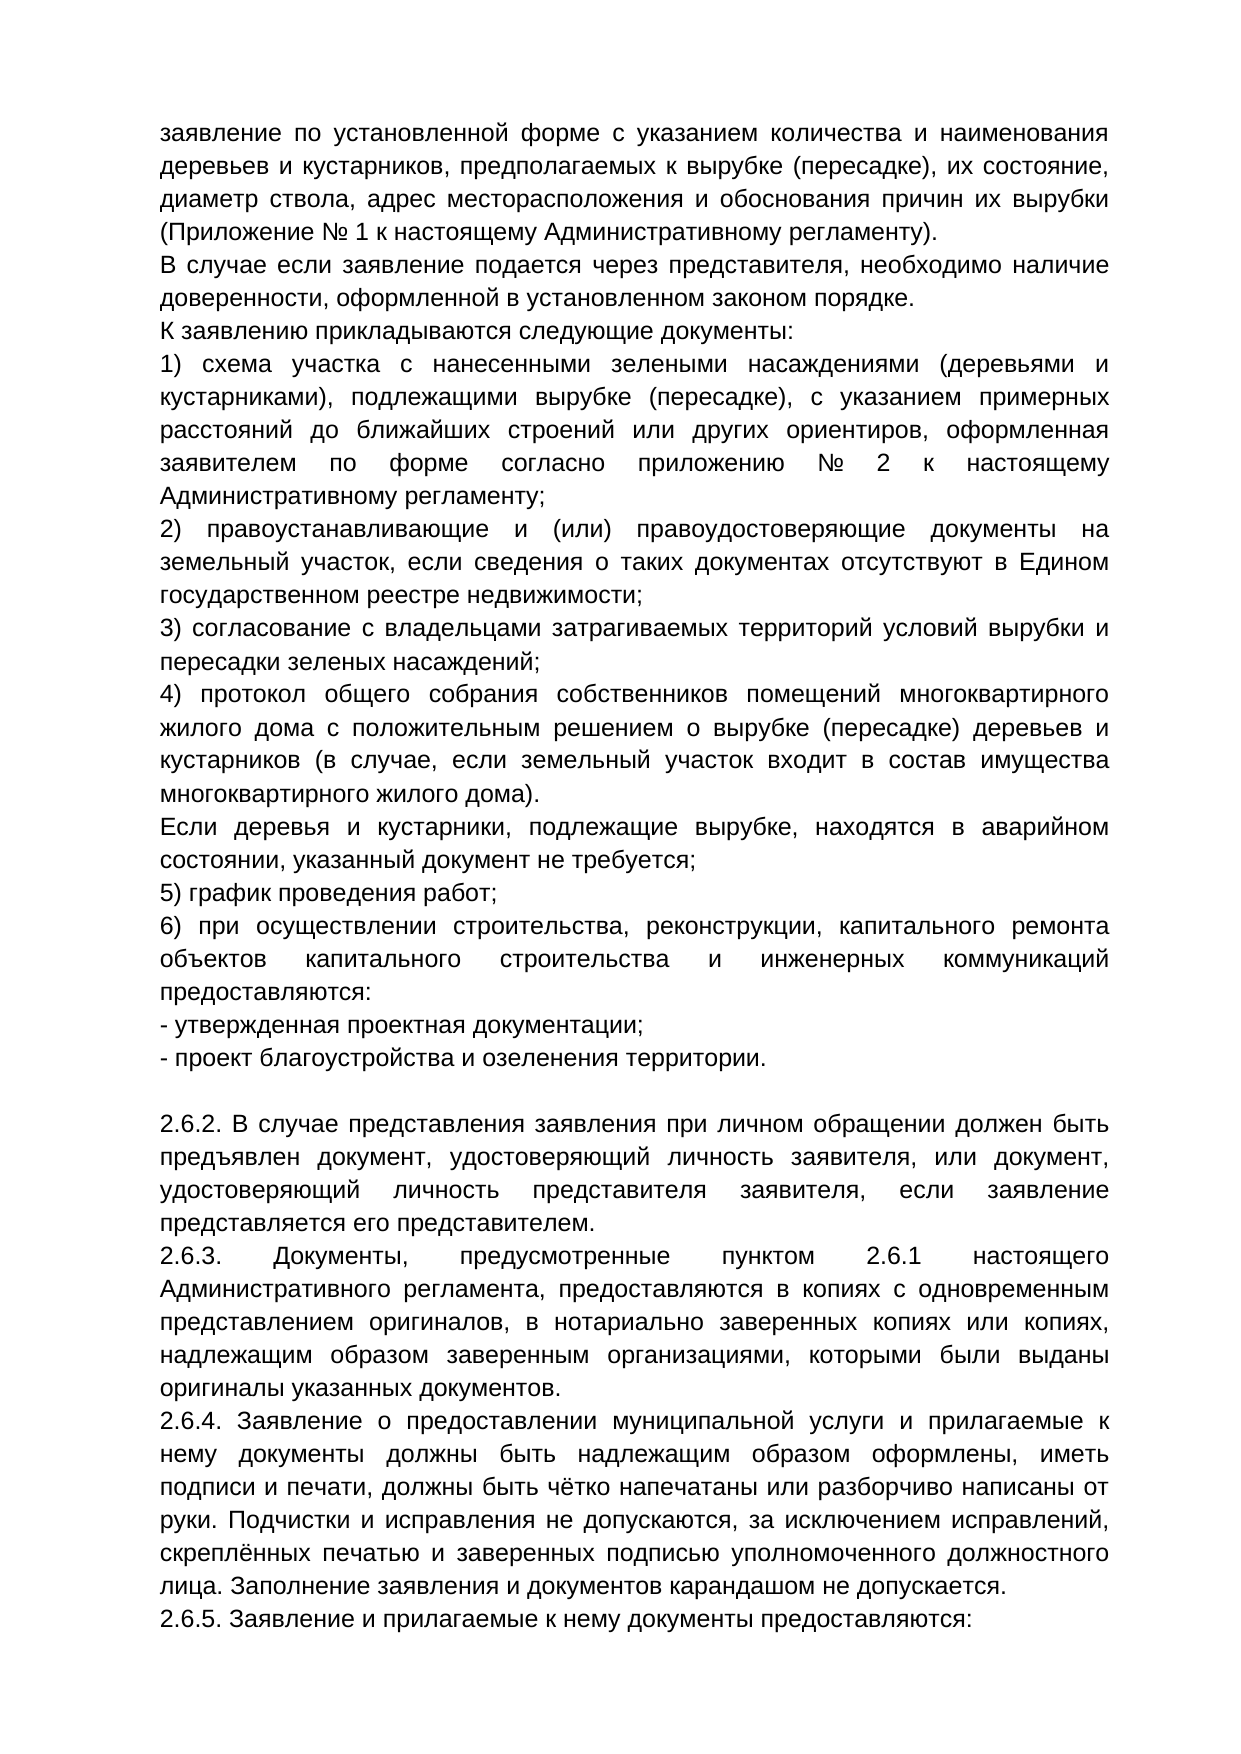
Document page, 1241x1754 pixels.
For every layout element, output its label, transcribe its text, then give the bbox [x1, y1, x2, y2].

text 2) правоустанавливающие и (или) правоудостоверяющие документы на земельный участок, если сведения о таких документах отсутствуют в Едином государственном реестре недвижимости; [159, 514, 1110, 609]
text 2.6.3. Документы, предусмотренные пунктом 2.6.1 настоящего Административного регламента, предоставляются в копиях с одновременным представлением оригиналов, в нотариально заверенных копиях или копиях, надлежащим образом заверенным организациями, которыми были выданы оригиналы указанных документов. [159, 1241, 1110, 1402]
text 2.6.5. Заявление и прилагаемые к нему документы предоставляются: [159, 1604, 1110, 1633]
text 3) согласование с владельцами затрагиваемых территорий условий вырубки и пересадки зеленых насаждений; [159, 613, 1110, 675]
text К заявлению прикладываются следующие документы: [159, 316, 1110, 345]
text 1) схема участка с нанесенными зелеными насаждениями (деревьями и кустарниками), подлежащими вырубке (пересадке), с указанием примерных расстояний до ближайших строений или других ориентиров, оформленная заявителем по форме согласно приложению № 2 к настоящему Административному регламенту; [159, 349, 1110, 510]
text - утвержденная проектная документации; [159, 1010, 1110, 1038]
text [159, 118, 1110, 246]
text 4) протокол общего собрания собственников помещений многоквартирного жилого дома с положительным решением о вырубке (пересадке) деревьев и кустарников (в случае, если земельный участок входит в состав имущества многоквартирного жилого дома). [159, 679, 1110, 807]
text 2.6.2. В случае представления заявления при личном обращении должен быть предъявлен документ, удостоверяющий личность заявителя, или документ, удостоверяющий личность представителя заявителя, если заявление представляется его представителем. [159, 1109, 1110, 1237]
text Если деревья и кустарники, подлежащие вырубке, находятся в аварийном состоянии, указанный документ не требуется; [159, 812, 1110, 873]
text 6) при осуществлении строительства, реконструкции, капитального ремонта объектов капитального строительства и инженерных коммуникаций предоставляются: [159, 911, 1110, 1005]
text 2.6.4. Заявление о предоставлении муниципальной услуги и прилагаемые к нему документы должны быть надлежащим образом оформлены, иметь подписи и печати, должны быть чётко напечатаны или разборчиво написаны от руки. Подчистки и исправления не допускаются, за исключением исправлений, скреплённых печатью и заверенных подписью уполномоченного должностного лица. Заполнение заявления и документов карандашом не допускается. [159, 1406, 1110, 1600]
text 5) график проведения работ; [159, 878, 1110, 906]
text В случае если заявление подается через представителя, необходимо наличие доверенности, оформленной в установленном законом порядке. [159, 250, 1110, 312]
text - проект благоустройства и озеленения территории. [159, 1043, 1110, 1071]
